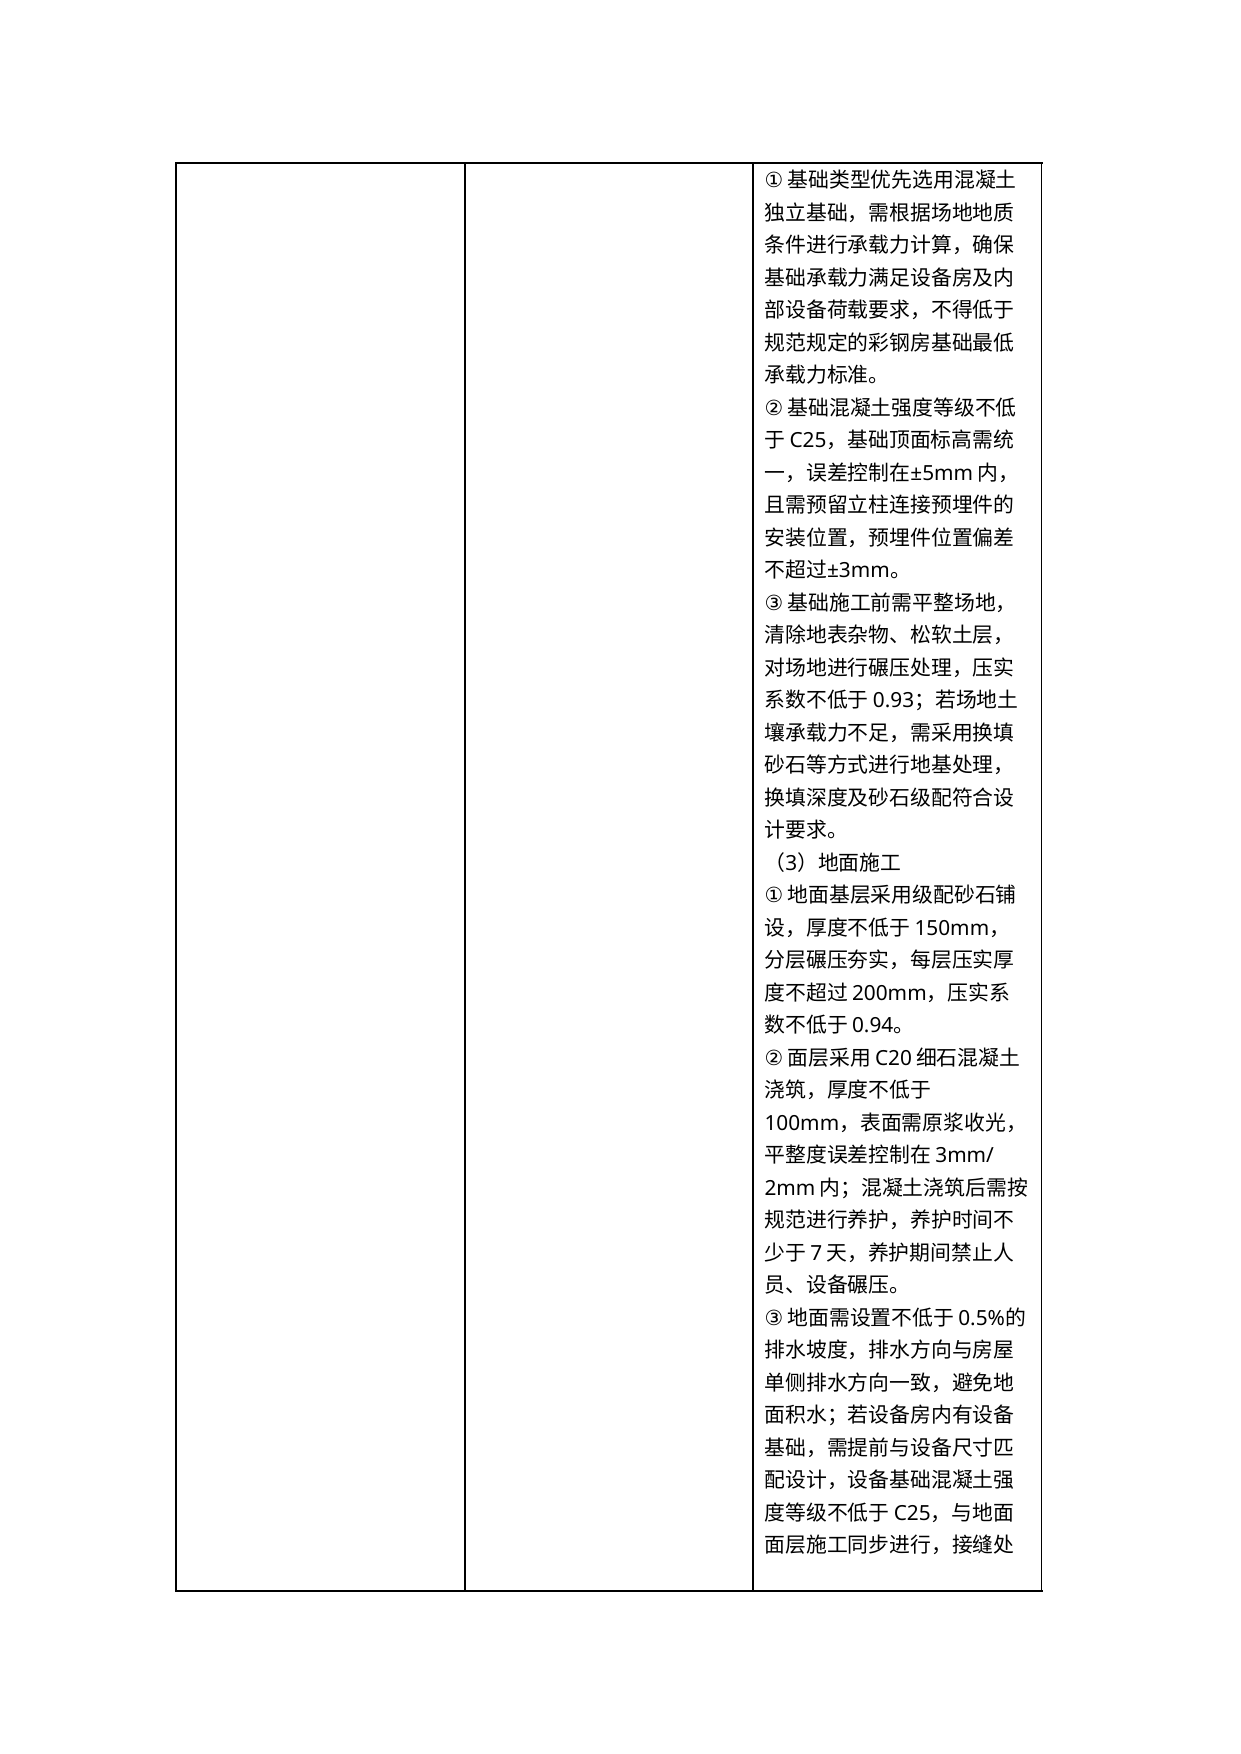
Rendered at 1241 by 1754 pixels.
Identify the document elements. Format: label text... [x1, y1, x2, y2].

table_cell 1 [177, 164, 464, 1590]
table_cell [754, 164, 1041, 1590]
table_cell [466, 164, 752, 1590]
